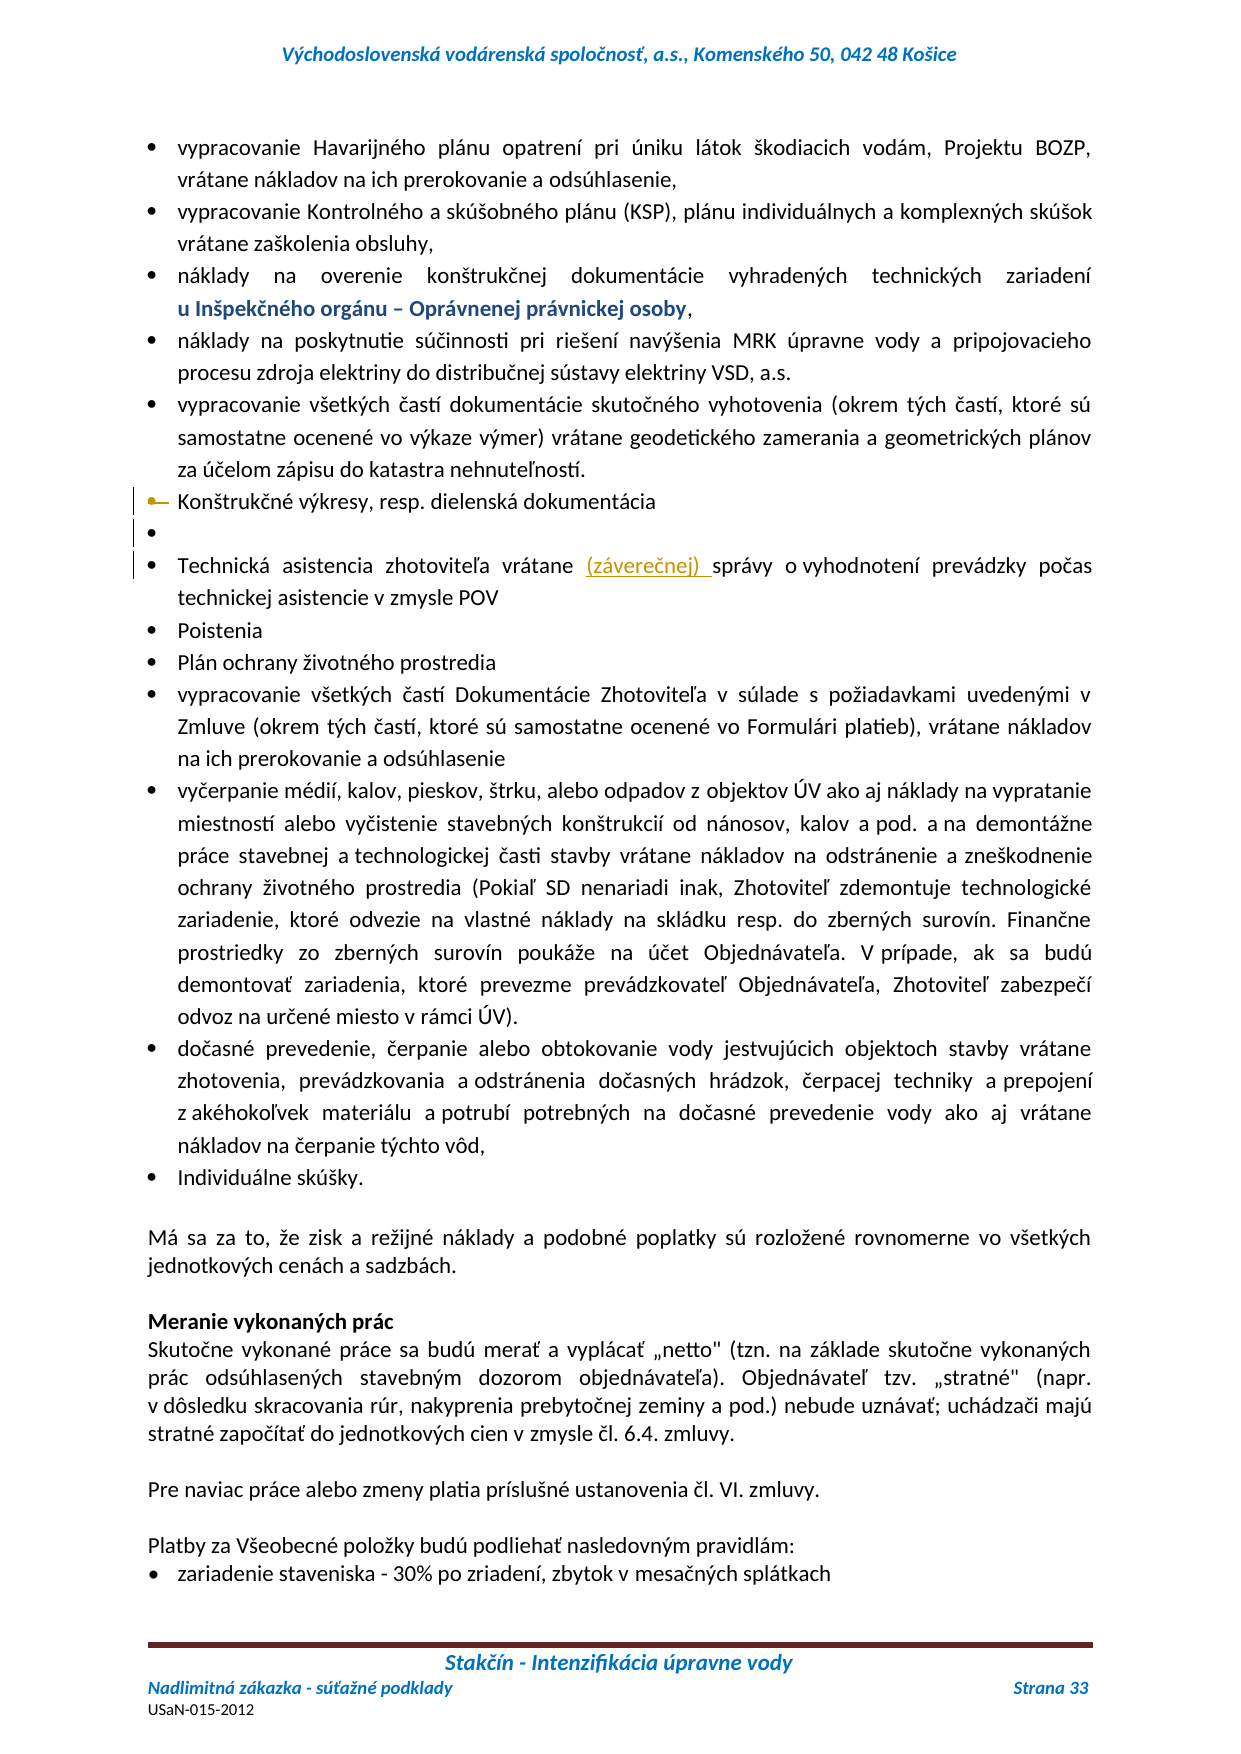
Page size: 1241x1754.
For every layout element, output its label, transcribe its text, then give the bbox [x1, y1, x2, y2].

list vypracovanie všetkých častí Dokumentácie Zhotoviteľa v súlade s požiadavkami uvedenými v Zmluve (okrem tých častí, ktoré sú samostatne ocenené vo Formulári platieb), vrátane nákladov na ich prerokovanie a odsúhlasenie [148, 680, 1093, 772]
list vypracovanie Kontrolného a skúšobného plánu (KSP), plánu individuálnych a komplexných skúšok vrátane zaškolenia obsluhy, [148, 197, 1093, 257]
text Skutočne vykonané práce sa budú merať a vyplácať „netto" (tzn. na základe skutočne vykonaných prác odsúhlasených stavebným dozorom objednávateľa). Objednávateľ tzv. „stratné" (napr. v dôsledku skracovania rúr, nakyprenia prebytočnej zeminy a pod.) nebude uznávať; uchádzači majú stratné započítať do jednotkových cien v zmysle čl. 6.4. zmluvy. [148, 1335, 1093, 1447]
text Platby za Všeobecné položky budú podliehať nasledovným pravidlám: [148, 1531, 1093, 1559]
list Plán ochrany životného prostredia [148, 648, 1093, 676]
list vypracovanie Havarijného plánu opatrení pri úniku látok škodiacich vodám, Projektu BOZP, vrátane nákladov na ich prerokovanie a odsúhlasenie, [148, 133, 1093, 193]
text • zariadenie staveniska - 30% po zriadení, zbytok v mesačných splátkach [148, 1559, 1093, 1587]
list náklady na overenie konštrukčnej dokumentácie vyhradených technických zariadení u Inšpekčného orgánu – Oprávnenej právnickej osoby, [148, 262, 1093, 322]
list Technická asistencia zhotoviteľa vrátane správy o vyhodnotení prevádzky počas technickej asistencie v zmysle POV [148, 551, 1093, 612]
text Pre naviac práce alebo zmeny platia príslušné ustanovenia čl. VI. zmluvy. [148, 1475, 1093, 1503]
list náklady na poskytnutie súčinnosti pri riešení navýšenia MRK úpravne vody a pripojovacieho procesu zdroja elektriny do distribučnej sústavy elektriny VSD, a.s. [148, 326, 1093, 386]
text Meranie vykonaných prác [148, 1307, 1093, 1335]
list Individuálne skúšky. [148, 1163, 1093, 1191]
list dočasné prevedenie, čerpanie alebo obtokovanie vody jestvujúcich objektoch stavby vrátane zhotovenia, prevádzkovania a odstránenia dočasných hrádzok, čerpacej techniky a prepojení z akéhokoľvek materiálu a potrubí potrebných na dočasné prevedenie vody ako aj vrátane nákladov na čerpanie týchto vôd, [148, 1034, 1093, 1159]
list Poistenia [148, 616, 1093, 644]
list Konštrukčné výkresy, resp. dielenská dokumentácia [148, 487, 1093, 515]
text Má sa za to, že zisk a režijné náklady a podobné poplatky sú rozložené rovnomerne vo všetkých jednotkových cenách a sadzbách. [148, 1223, 1093, 1279]
list vyčerpanie médií, kalov, pieskov, štrku, alebo odpadov z objektov ÚV ako aj náklady na vypratanie miestností alebo vyčistenie stavebných konštrukcií od nánosov, kalov a pod. a na demontážne práce stavebnej a technologickej časti stavby vrátane nákladov na odstránenie a zneškodnenie ochrany životného prostredia (Pokiaľ SD nenariadi inak, Zhotoviteľ zdemontuje technologické zariadenie, ktoré odvezie na vlastné náklady na skládku resp. do zberných surovín. Finančne prostriedky zo zberných surovín poukáže na účet Objednávateľa. V prípade, ak sa budú demontovať zariadenia, ktoré prevezme prevádzkovateľ Objednávateľa, Zhotoviteľ zabezpečí odvoz na určené miesto v rámci ÚV). [148, 777, 1093, 1030]
list vypracovanie všetkých častí dokumentácie skutočného vyhotovenia (okrem tých častí, ktoré sú samostatne ocenené vo výkaze výmer) vrátane geodetického zamerania a geometrických plánov za účelom zápisu do katastra nehnuteľností. [148, 390, 1093, 483]
